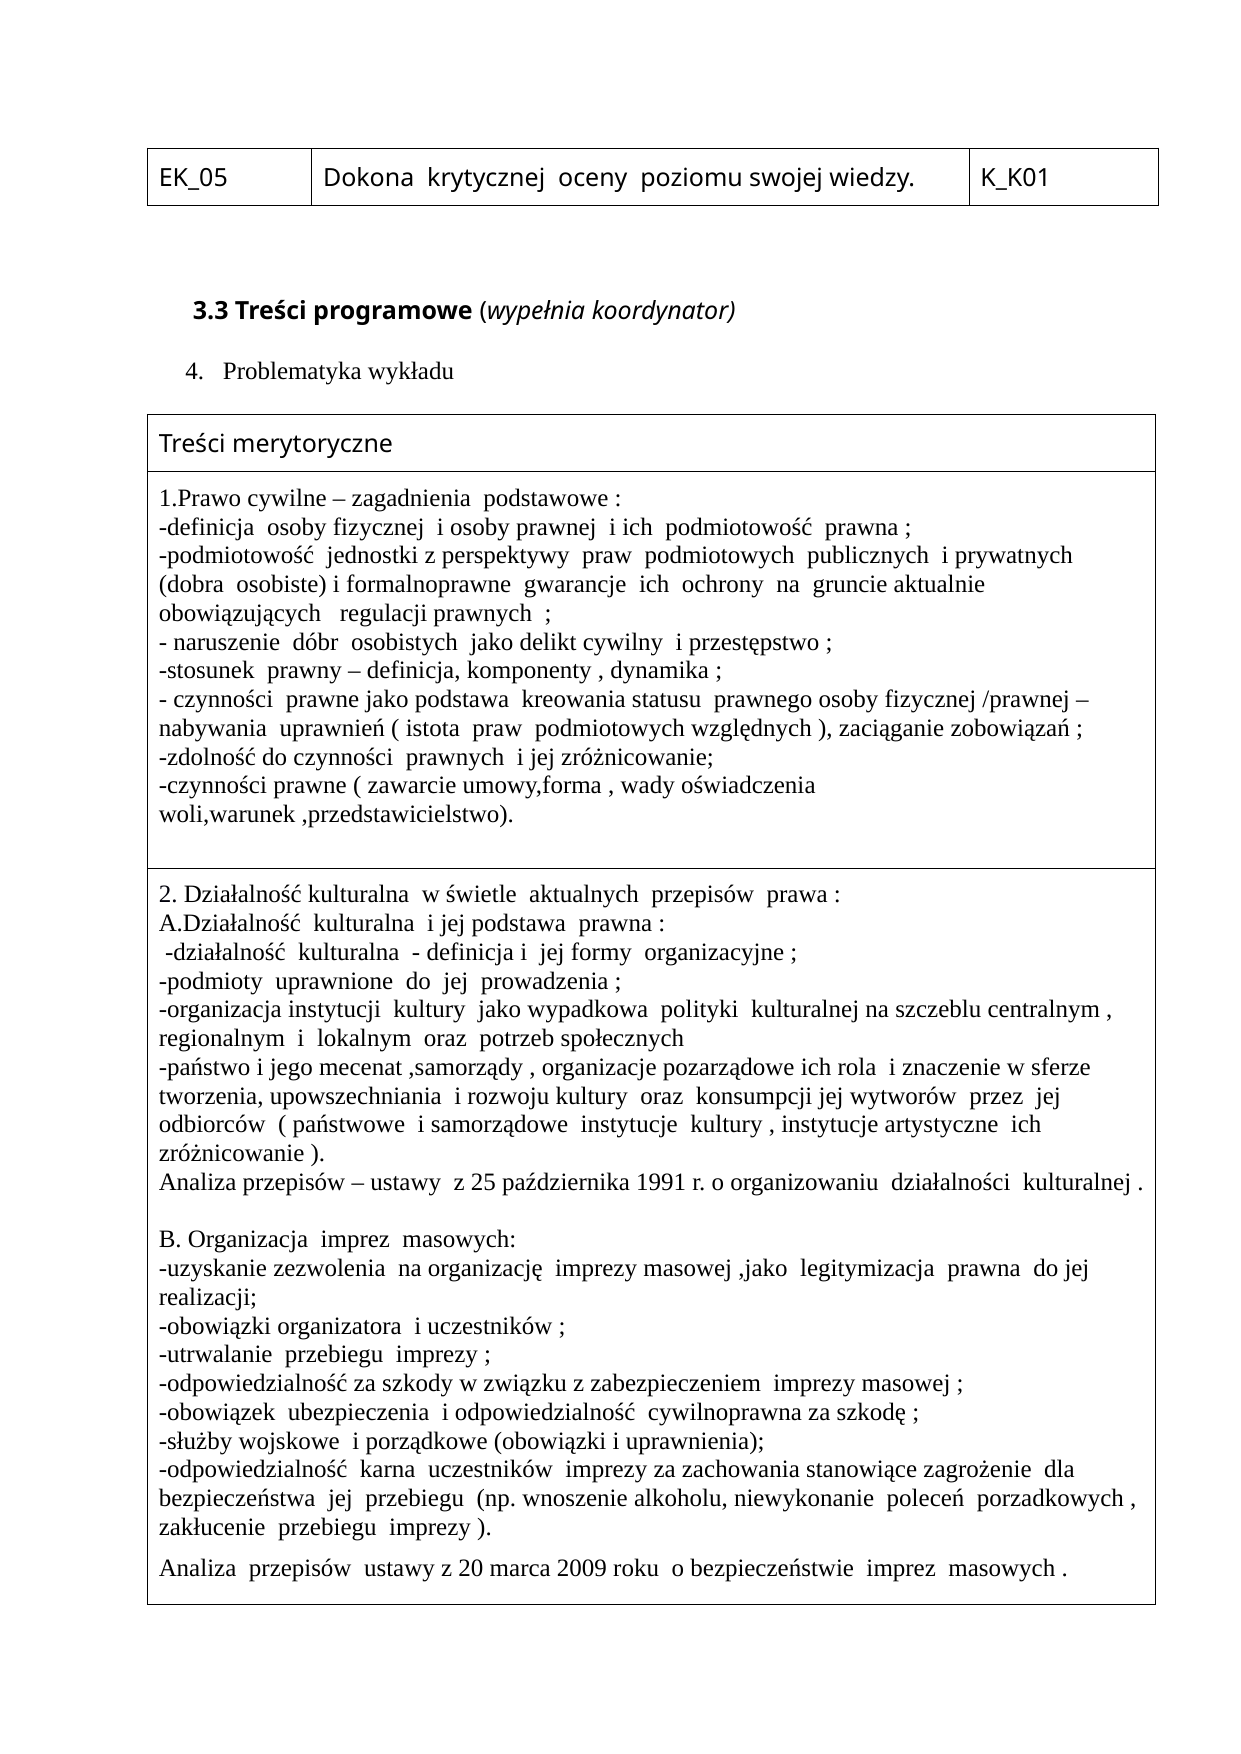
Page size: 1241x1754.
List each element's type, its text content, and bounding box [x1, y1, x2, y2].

table_cell Dokona krytycznej oceny poziomu swojej wiedzy. [312, 149, 969, 204]
table_header Treści merytoryczne [148, 415, 1155, 471]
table_cell 1.Prawo cywilne – zagadnienia podstawowe : -definicja osoby fizycznej i osoby prawnej i ich podmiotowość prawna ; -podmiotowość jednostki z perspektywy praw podmiotowych publicznych i prywatnych (dobra osobiste) i formalnoprawne gwarancje ich ochrony na gruncie aktualnie obowiązujących regulacji prawnych ; - naruszenie dóbr osobistych jako delikt cywilny i przestępstwo ; -stosunek prawny – definicja, komponenty , dynamika ; - czynności prawne jako podstawa kreowania statusu prawnego osoby fizycznej /prawnej – nabywania uprawnień ( istota praw podmiotowych względnych ), zaciąganie zobowiązań ; -zdolność do czynności prawnych i jej zróżnicowanie; -czynności prawne ( zawarcie umowy,forma , wady oświadczenia woli,warunek ,przedstawicielstwo). [148, 472, 1155, 867]
list Problematyka wykładu [185, 356, 1093, 385]
table_cell EK_05 [148, 149, 311, 204]
table_cell 2. Działalność kulturalna w świetle aktualnych przepisów prawa : A.Działalność kulturalna i jej podstawa prawna : -działalność kulturalna - definicja i jej formy organizacyjne ; -podmioty uprawnione do jej prowadzenia ; -organizacja instytucji kultury jako wypadkowa polityki kulturalnej na szczeblu centralnym , regionalnym i lokalnym oraz potrzeb społecznych -państwo i jego mecenat ,samorządy , organizacje pozarządowe ich rola i znaczenie w sferze tworzenia, upowszechniania i rozwoju kultury oraz konsumpcji jej wytworów przez jej odbiorców ( państwowe i samorządowe instytucje kultury , instytucje artystyczne ich zróżnicowanie ). Analiza przepisów – ustawy z 25 października 1991 r. o organizowaniu działalności kulturalnej . B. Organizacja imprez masowych: -uzyskanie zezwolenia na organizację imprezy masowej ,jako legitymizacja prawna do jej realizacji; -obowiązki organizatora i uczestników ; -utrwalanie przebiegu imprezy ; -odpowiedzialność za szkody w związku z zabezpieczeniem imprezy masowej ; -obowiązek ubezpieczenia i odpowiedzialność cywilnoprawna za szkodę ; -służby wojskowe i porządkowe (obowiązki i uprawnienia); -odpowiedzialność karna uczestników imprezy za zachowania stanowiące zagrożenie dla bezpieczeństwa jej przebiegu (np. wnoszenie alkoholu, niewykonanie poleceń porzadkowych , zakłucenie przebiegu imprezy ). Analiza przepisów ustawy z 20 marca 2009 roku o bezpieczeństwie imprez masowych . [148, 869, 1155, 1604]
table_cell K_K01 [970, 149, 1158, 204]
text 3.3 Treści programowe (wypełnia koordynator) [193, 293, 1093, 327]
